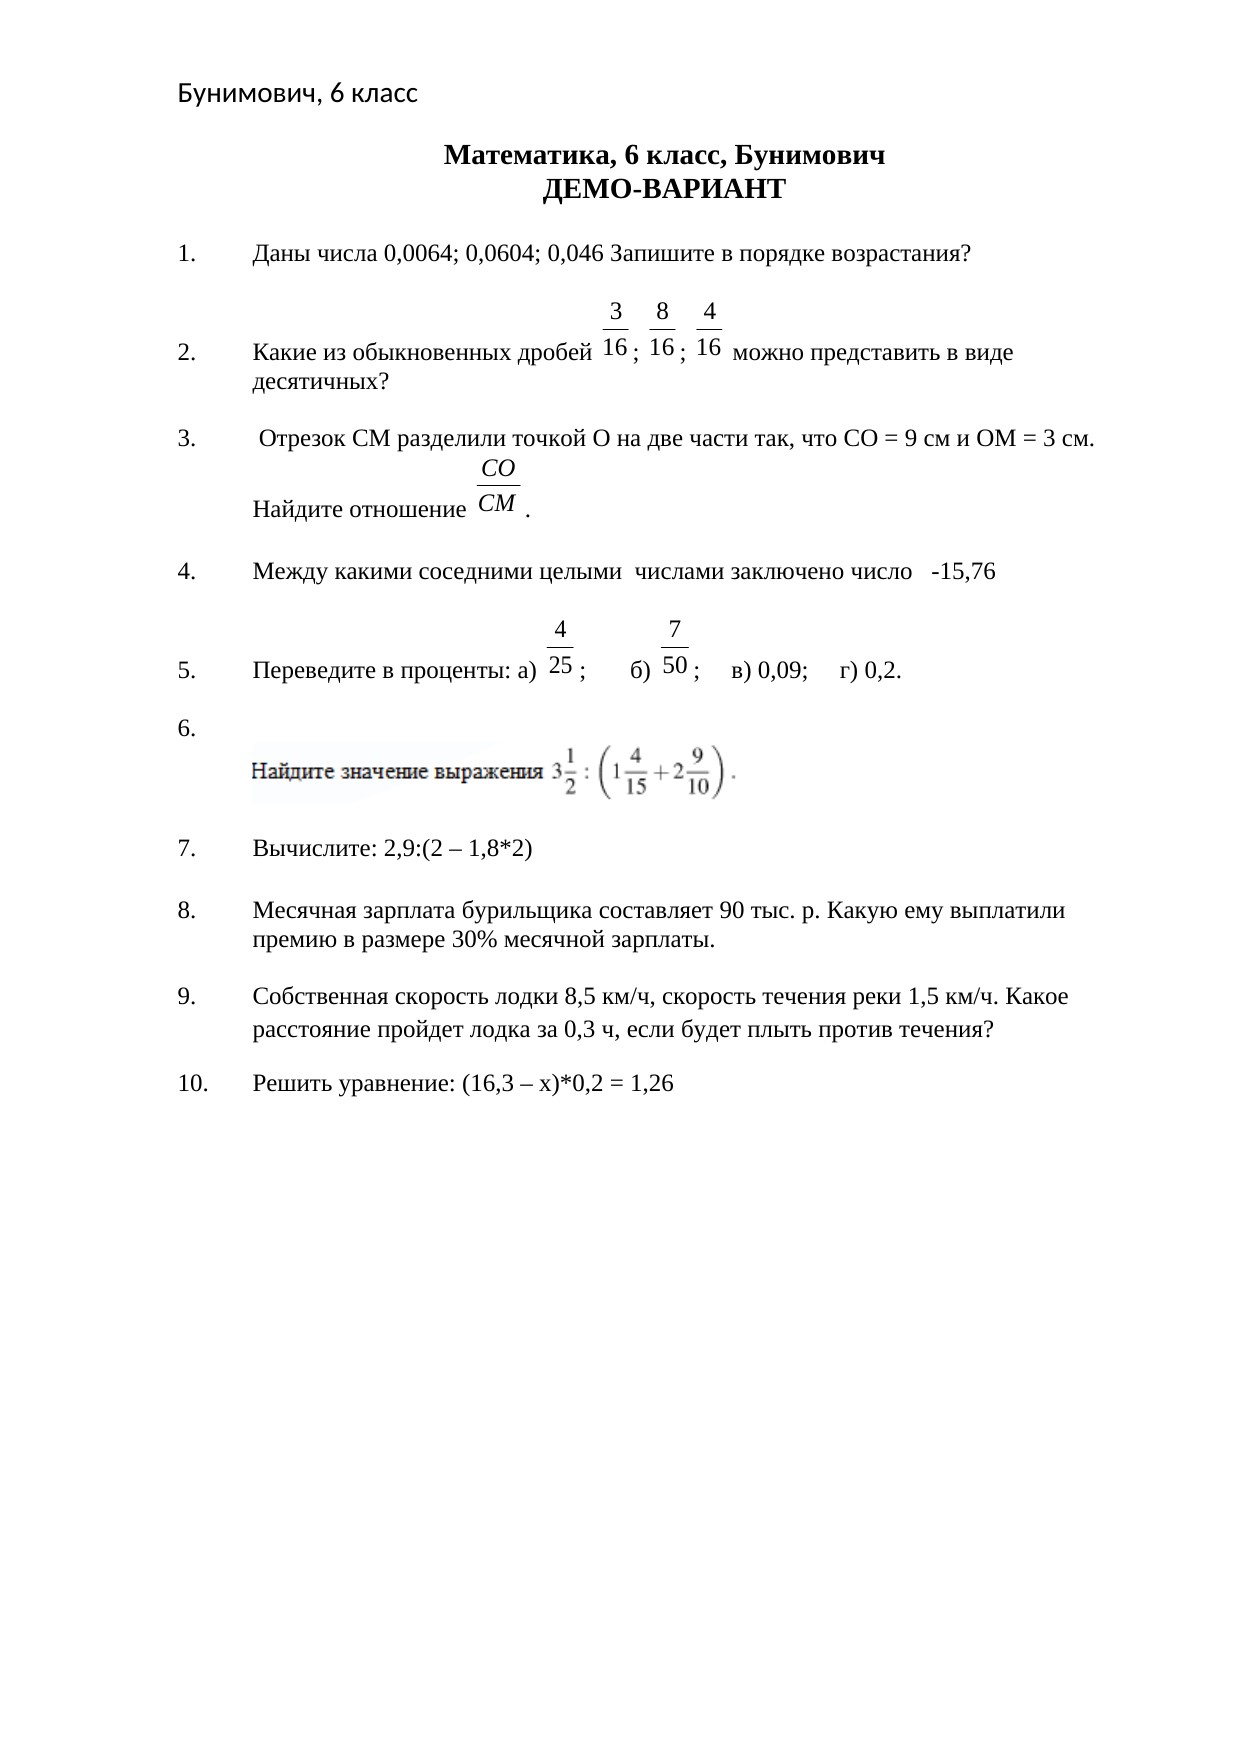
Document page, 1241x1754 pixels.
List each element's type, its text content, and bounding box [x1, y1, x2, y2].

text 7. Вычислите: 2,9:(2 – 1,8*2) [177, 833, 1152, 861]
list Решить уравнение: (16,3 – х)*0,2 = 1,26 [177, 1068, 1152, 1097]
list Месячная зарплата бурильщика составляет 90 тыс. р. Какую ему выплатили премию в размере 30% месячной зарплаты. [177, 895, 1152, 952]
list Переведите в проценты: а) ; б) ; в) 0,09; г) 0,2. [177, 614, 1152, 684]
list Между какими соседними целыми числами заключено число -15,76 [177, 556, 1152, 585]
list Отрезок СМ разделили точкой О на две части так, что СО = и ОМ = . Найдите отношение . [177, 423, 1152, 523]
list Собственная скорость лодки 8,5 км/ч, скорость течения реки 1,5 км/ч. Какое расстояние пройдет лодка за 0,3 ч, если будет плыть против течения? [177, 981, 1152, 1043]
list Какие из обыкновенных дробей ; ; можно представить в виде десятичных? [177, 296, 1152, 395]
list Даны числа 0,0064; 0,0604; 0,046 Запишите в порядке возрастания? [177, 238, 1152, 267]
text Математика, 6 класс, Бунимович [177, 137, 1152, 171]
picture [252, 741, 740, 804]
text ДЕМО-ВАРИАНТ [177, 171, 1152, 204]
